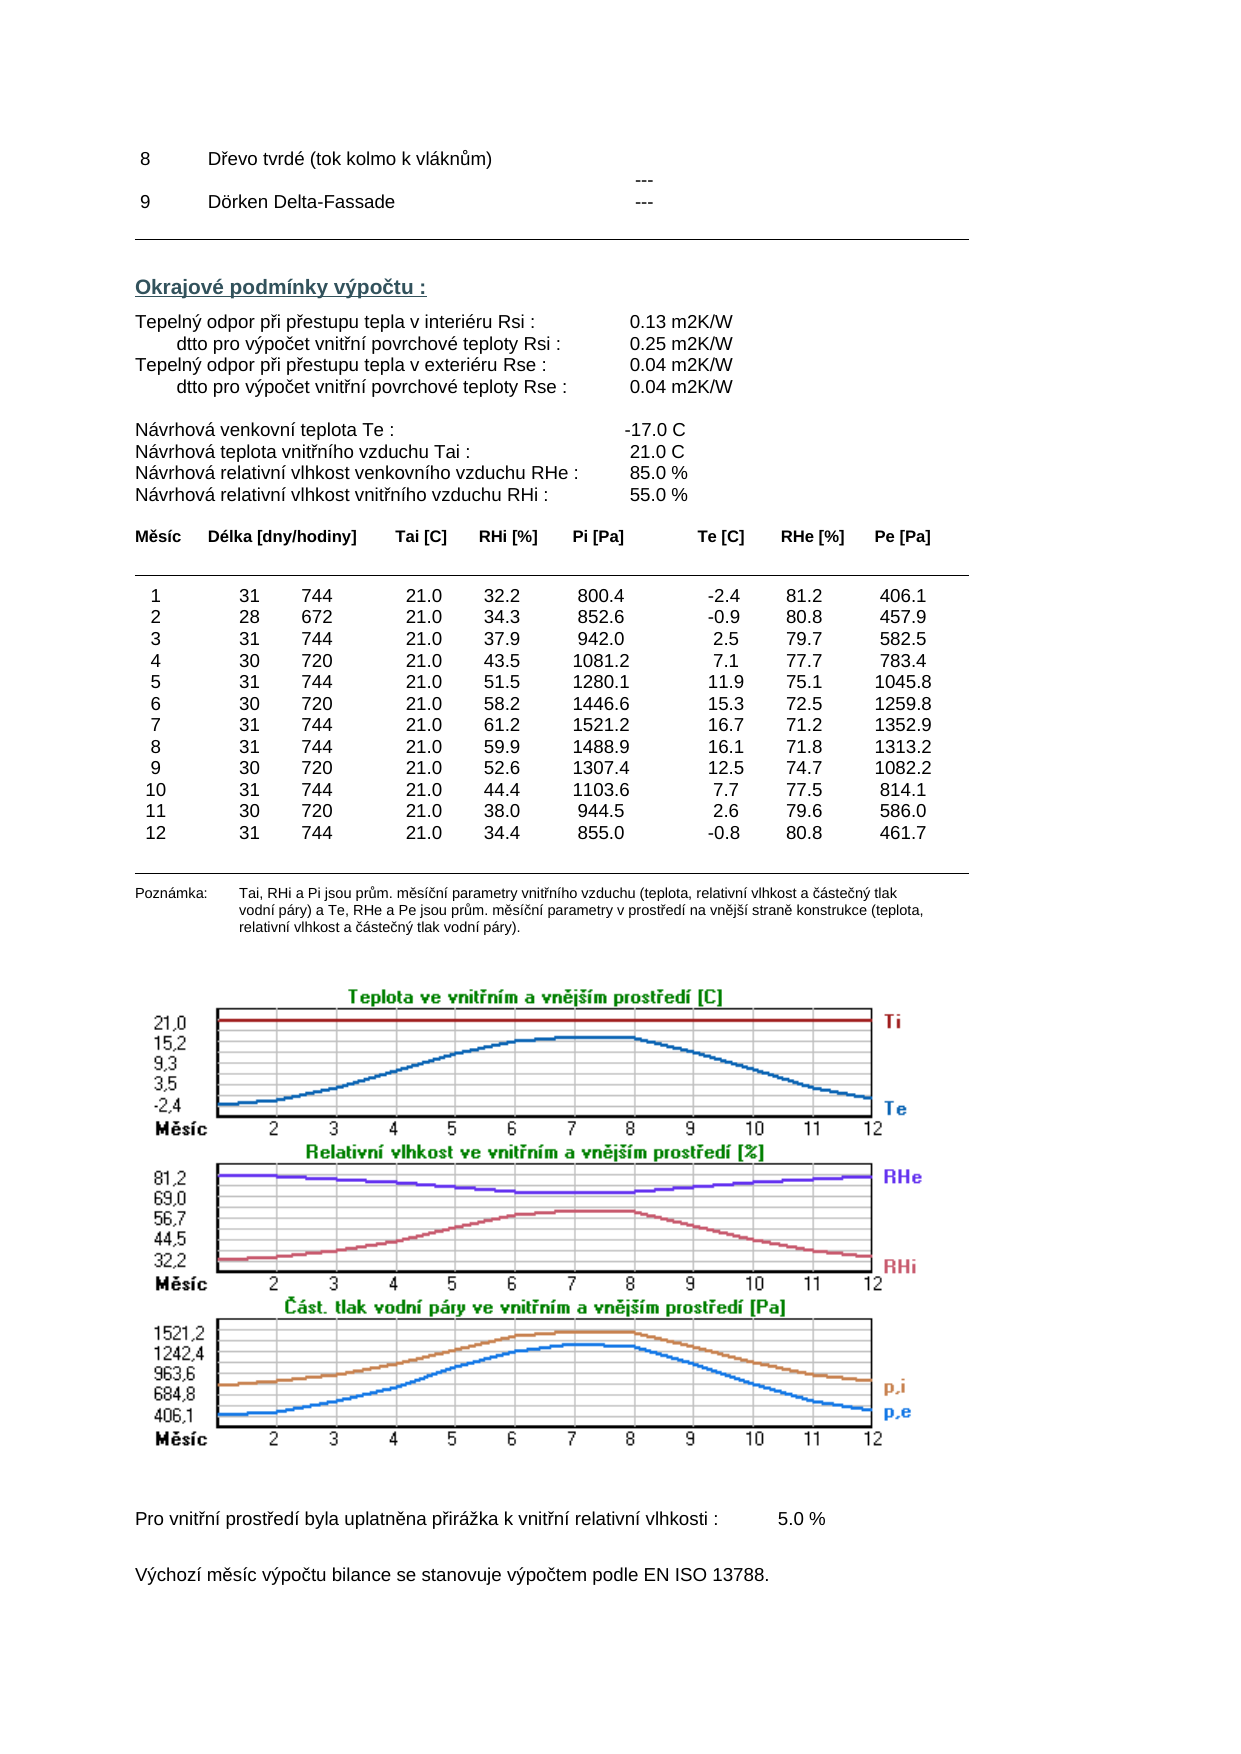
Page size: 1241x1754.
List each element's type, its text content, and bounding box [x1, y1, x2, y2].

text 1 31 744 21.0 32.2 800.4 -2.4 81.2 406.1 [103, 585, 1152, 606]
text 6 30 720 21.0 58.2 1446.6 15.3 72.5 1259.8 [103, 692, 1152, 714]
text --- [103, 169, 1152, 191]
text 9 30 720 21.0 52.6 1307.4 12.5 74.7 1082.2 [103, 757, 1152, 779]
text Návrhová relativní vlhkost vnitřního vzduchu RHi : 55.0 % [103, 483, 1152, 505]
text dtto pro výpočet vnitřní povrchové teploty Rsi : 0.25 m2K/W [103, 333, 1152, 354]
text Měsíc Délka [dny/hodiny] Tai [C] RHi [%] Pi [Pa] Te [C] RHe [%] Pe [Pa] [103, 527, 1152, 546]
text 3 31 744 21.0 37.9 942.0 2.5 79.7 582.5 [103, 628, 1152, 649]
text Pro vnitřní prostředí byla uplatněna přirážka k vnitřní relativní vlhkosti : 5.0 % [103, 1508, 1152, 1529]
text Poznámka: Tai, RHi a Pi jsou prům. měsíční parametry vnitřního vzduchu (teplota, relativní vlhkost a částečný tlak [103, 885, 1152, 901]
text 9 Dörken Delta-Fassade --- [103, 191, 1152, 212]
text Tepelný odpor při přestupu tepla v interiéru Rsi : 0.13 m2K/W [103, 311, 1152, 333]
text Výchozí měsíc výpočtu bilance se stanovuje výpočtem podle EN ISO 13788. [103, 1563, 1152, 1585]
text 8 Dřevo tvrdé (tok kolmo k vláknům) [103, 148, 1152, 169]
text 8 31 744 21.0 59.9 1488.9 16.1 71.8 1313.2 [103, 736, 1152, 757]
text vodní páry) a Te, RHe a Pe jsou prům. měsíční parametry v prostředí na vnější straně konstrukce (teplota, [103, 901, 1152, 918]
text Návrhová venkovní teplota Te : -17.0 C [103, 419, 1152, 440]
text Tepelný odpor při přestupu tepla v exteriéru Rse : 0.04 m2K/W [103, 354, 1152, 376]
text Návrhová teplota vnitřního vzduchu Tai : 21.0 C [103, 440, 1152, 462]
text 2 28 672 21.0 34.3 852.6 -0.9 80.8 457.9 [103, 606, 1152, 628]
picture [138, 985, 931, 1455]
text 11 30 720 21.0 38.0 944.5 2.6 79.6 586.0 [103, 800, 1152, 822]
text 4 30 720 21.0 43.5 1081.2 7.1 77.7 783.4 [103, 649, 1152, 671]
text 7 31 744 21.0 61.2 1521.2 16.7 71.2 1352.9 [103, 714, 1152, 736]
text 12 31 744 21.0 34.4 855.0 -0.8 80.8 461.7 [103, 822, 1152, 843]
text 5 31 744 21.0 51.5 1280.1 11.9 75.1 1045.8 [103, 671, 1152, 692]
text Návrhová relativní vlhkost venkovního vzduchu RHe : 85.0 % [103, 462, 1152, 483]
text relativní vlhkost a částečný tlak vodní páry). [103, 918, 1152, 935]
text Okrajové podmínky výpočtu : [103, 275, 1152, 299]
text 10 31 744 21.0 44.4 1103.6 7.7 77.5 814.1 [103, 779, 1152, 800]
text dtto pro výpočet vnitřní povrchové teploty Rse : 0.04 m2K/W [103, 376, 1152, 397]
